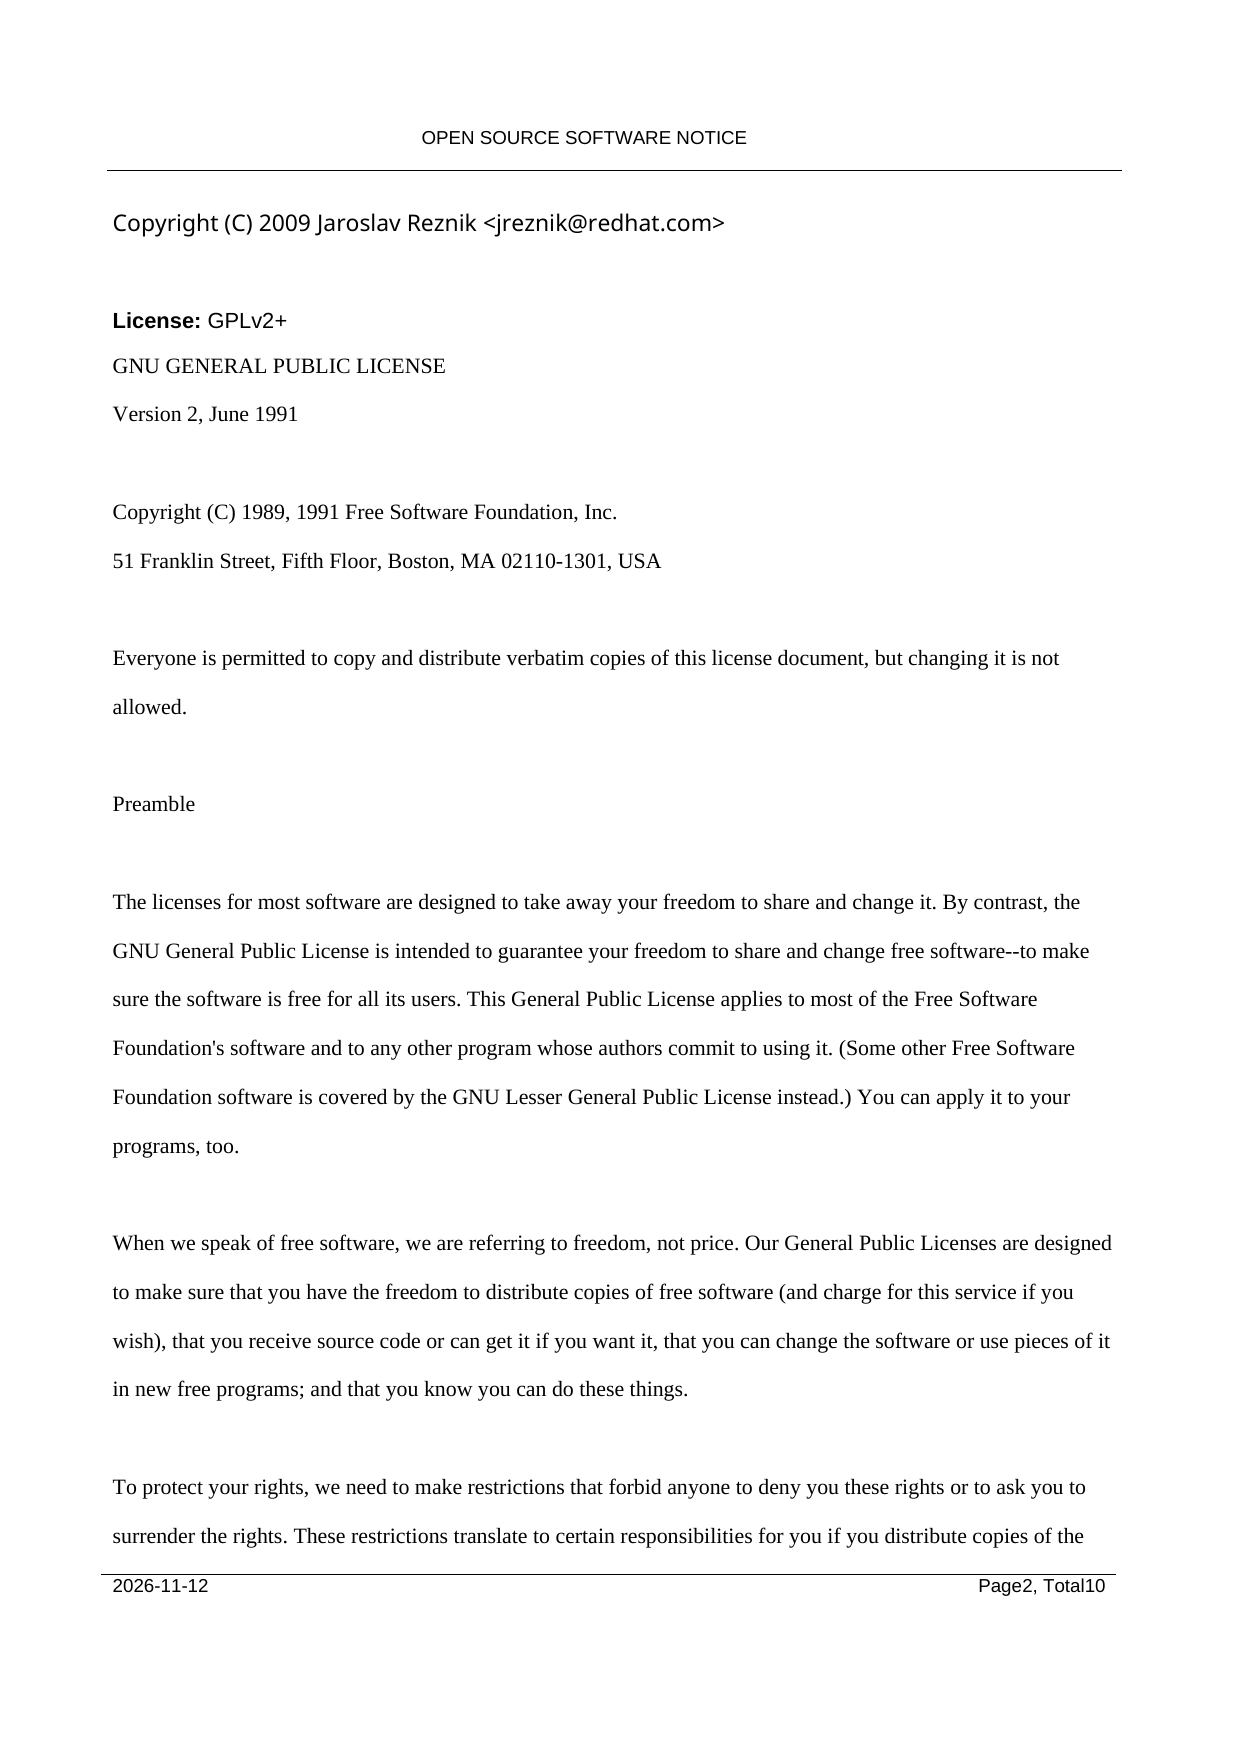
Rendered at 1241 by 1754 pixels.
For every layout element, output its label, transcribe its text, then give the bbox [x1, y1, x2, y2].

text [112, 349, 1128, 1551]
text License: GPLv2+ [112, 304, 1128, 336]
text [112, 206, 1128, 288]
